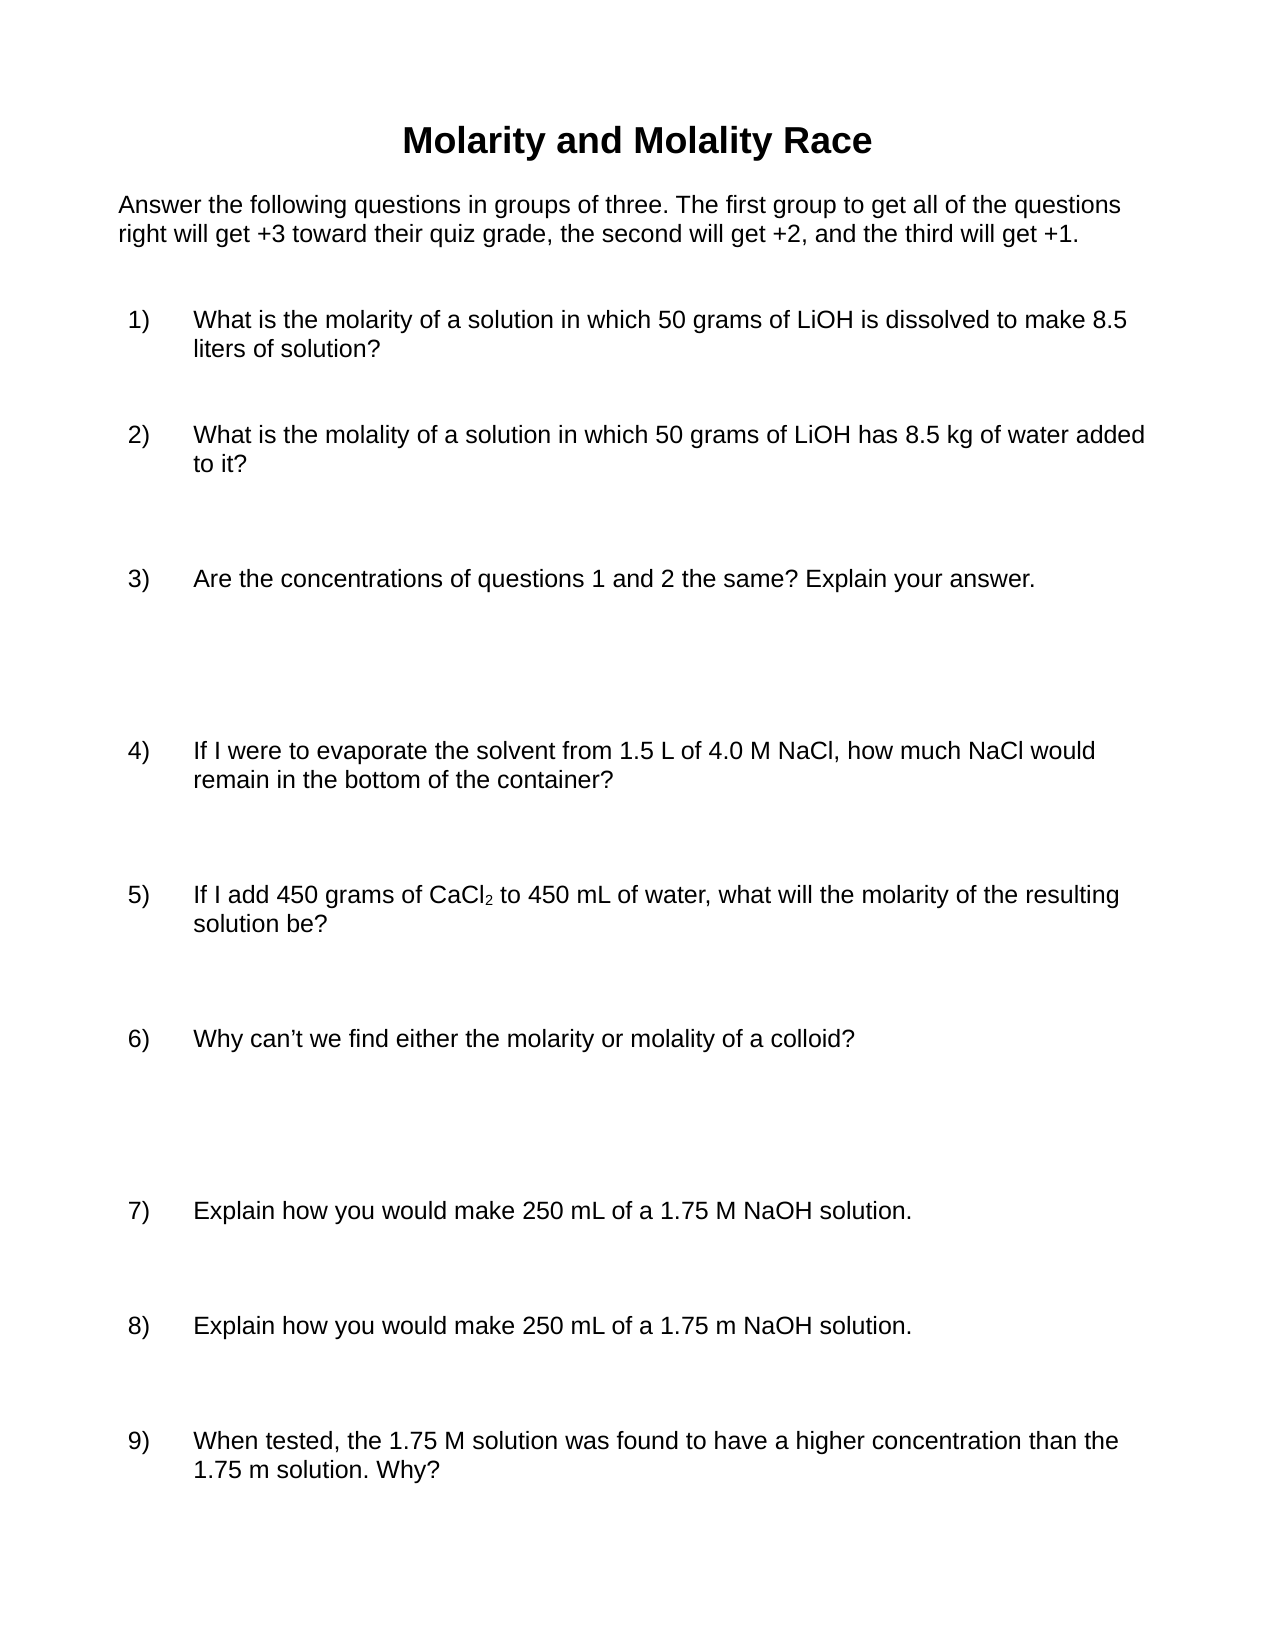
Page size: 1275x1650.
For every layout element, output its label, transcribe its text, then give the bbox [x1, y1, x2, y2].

text Answer the following questions in groups of three. The first group to get all of the questions right will get +3 toward their quiz grade, the second will get +2, and the third will get +1. [118, 190, 1157, 247]
text 7) Explain how you would make 250 mL of a 1.75 M NaOH solution. [128, 1196, 1157, 1225]
text 8) Explain how you would make 250 mL of a 1.75 m NaOH solution. [128, 1311, 1157, 1340]
text 4) If I were to evaporate the solvent from 1.5 L of 4.0 M NaCl, how much NaCl would remain in the bottom of the container? [128, 736, 1157, 794]
text 6) Why can’t we find either the molarity or molality of a colloid? [128, 1024, 1157, 1052]
text 1) What is the molarity of a solution in which 50 grams of LiOH is dissolved to make 8.5 liters of solution? [128, 305, 1157, 362]
text 5) If I add 450 grams of CaCl2 to 450 mL of water, what will the molarity of the resulting solution be? [128, 880, 1157, 937]
text Molarity and Molality Race [118, 118, 1157, 161]
text 3) Are the concentrations of questions 1 and 2 the same? Explain your answer. [128, 564, 1157, 592]
text 9) When tested, the 1.75 M solution was found to have a higher concentration than the 1.75 m solution. Why? [128, 1426, 1157, 1484]
text 2) What is the molality of a solution in which 50 grams of LiOH has 8.5 kg of water added to it? [128, 420, 1157, 477]
